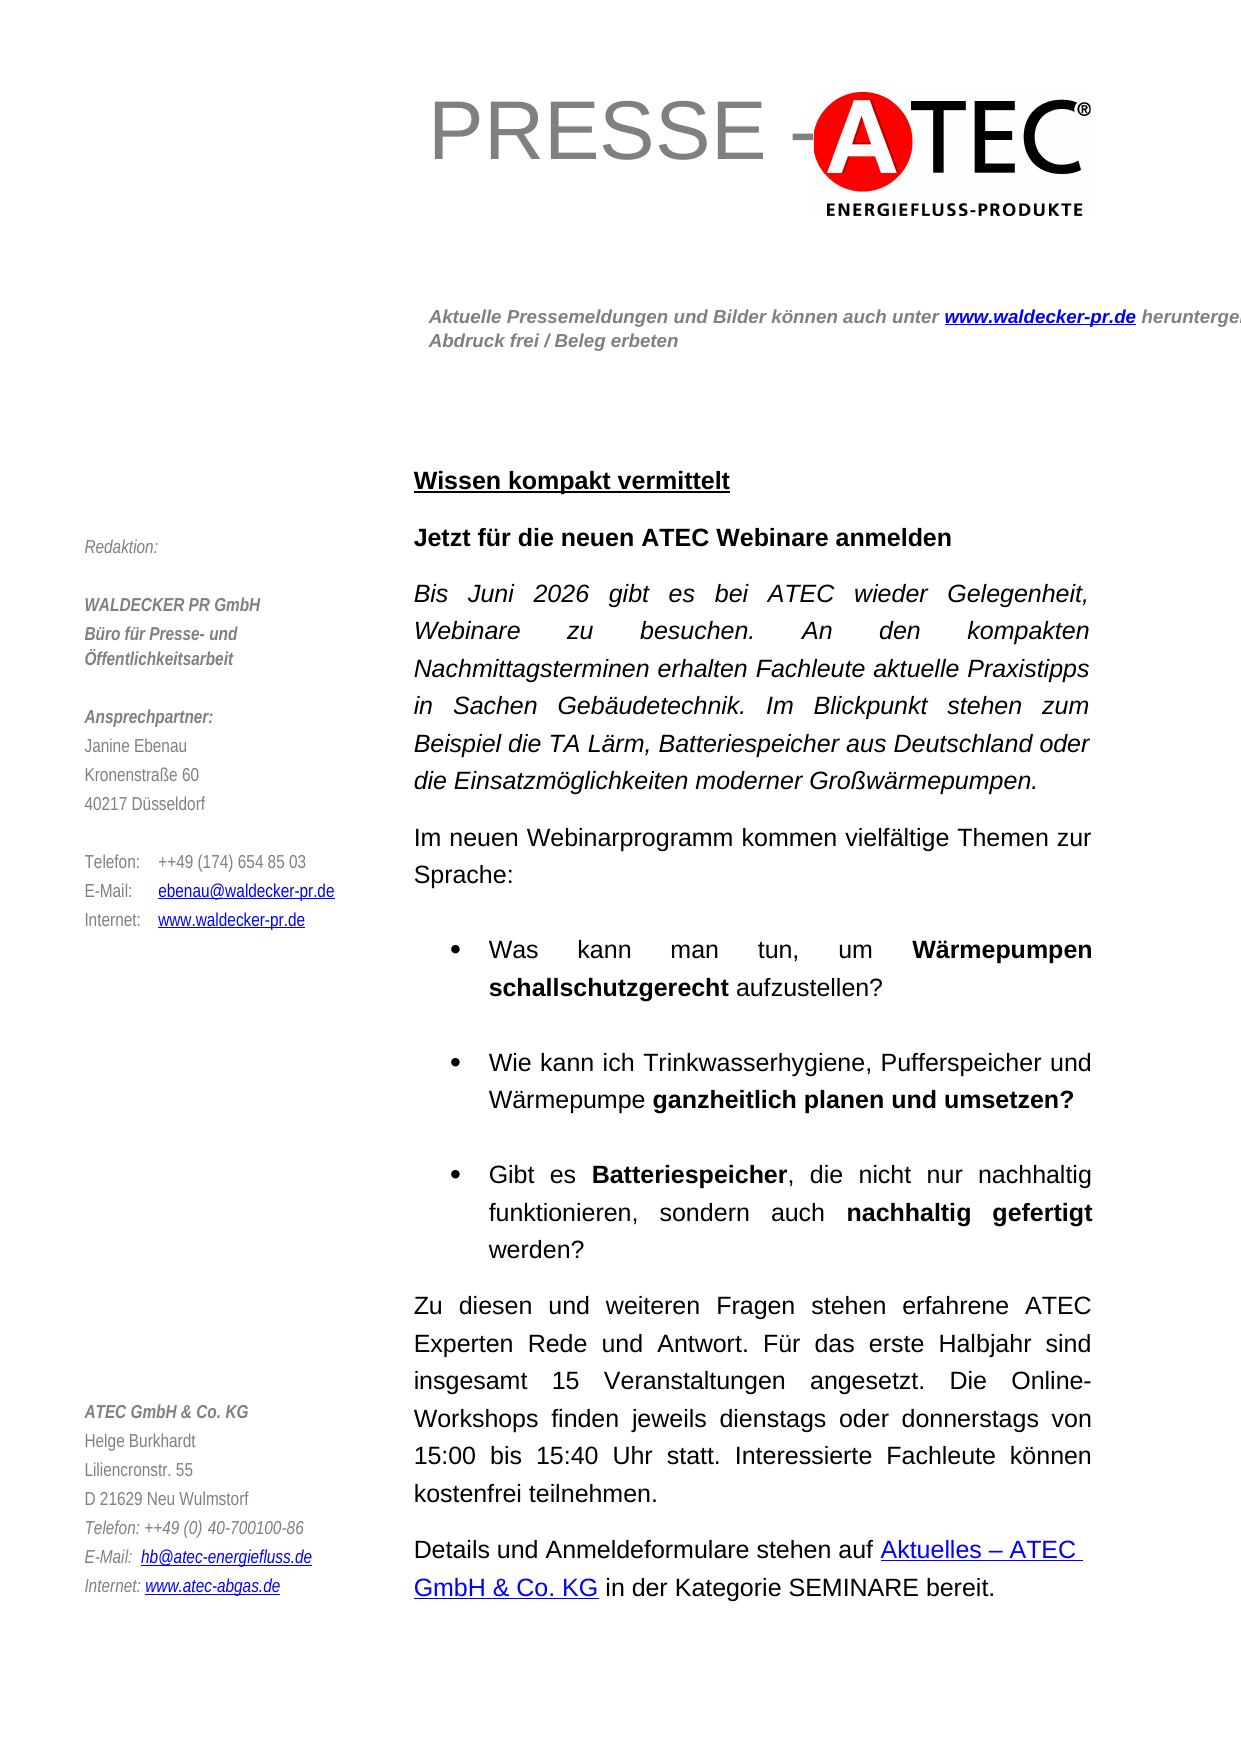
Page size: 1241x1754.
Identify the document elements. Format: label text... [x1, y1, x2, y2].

text Im neuen Webinarprogramm kommen vielfältige Themen zur Sprache: [413, 816, 1093, 891]
list Gibt es Batteriespeicher, die nicht nur nachhaltig funktionieren, sondern auch nachhaltig gefertigt werden? [451, 1153, 1093, 1266]
list Was kann man tun, um Wärmepumpen schallschutzgerecht aufzustellen? [451, 928, 1093, 1003]
list Wie kann ich Trinkwasserhygiene, Pufferspeicher und Wärmepumpe ganzheitlich planen und umsetzen? [451, 1041, 1093, 1116]
text Jetzt für die neuen ATEC Webinare anmelden [413, 516, 1093, 553]
text Details und Anmeldeformulare stehen auf Aktuelles – ATEC GmbH & Co. KG in der Kategorie SEMINARE bereit. [413, 1528, 1093, 1603]
text Zu diesen und weiteren Fragen stehen erfahrene ATEC Experten Rede und Antwort. Für das erste Halbjahr sind insgesamt 15 Veranstaltungen angesetzt. Die Online-Workshops finden jeweils dienstags oder donnerstags von 15:00 bis 15:40 Uhr statt. Interessierte Fachleute können kostenfrei teilnehmen. [413, 1285, 1093, 1510]
picture [813, 92, 1091, 216]
text Wissen kompakt vermittelt [413, 460, 1093, 497]
text Bis Juni 2026 gibt es bei ATEC wieder Gelegenheit, Webinare zu besuchen. An den kompakten Nachmittagsterminen erhalten Fachleute aktuelle Praxistipps in Sachen Gebäudetechnik. Im Blickpunkt stehen zum Beispiel die TA Lärm, Batteriespeicher aus Deutschland oder die Einsatzmöglichkeiten moderner Großwärmepumpen. [413, 572, 1093, 797]
